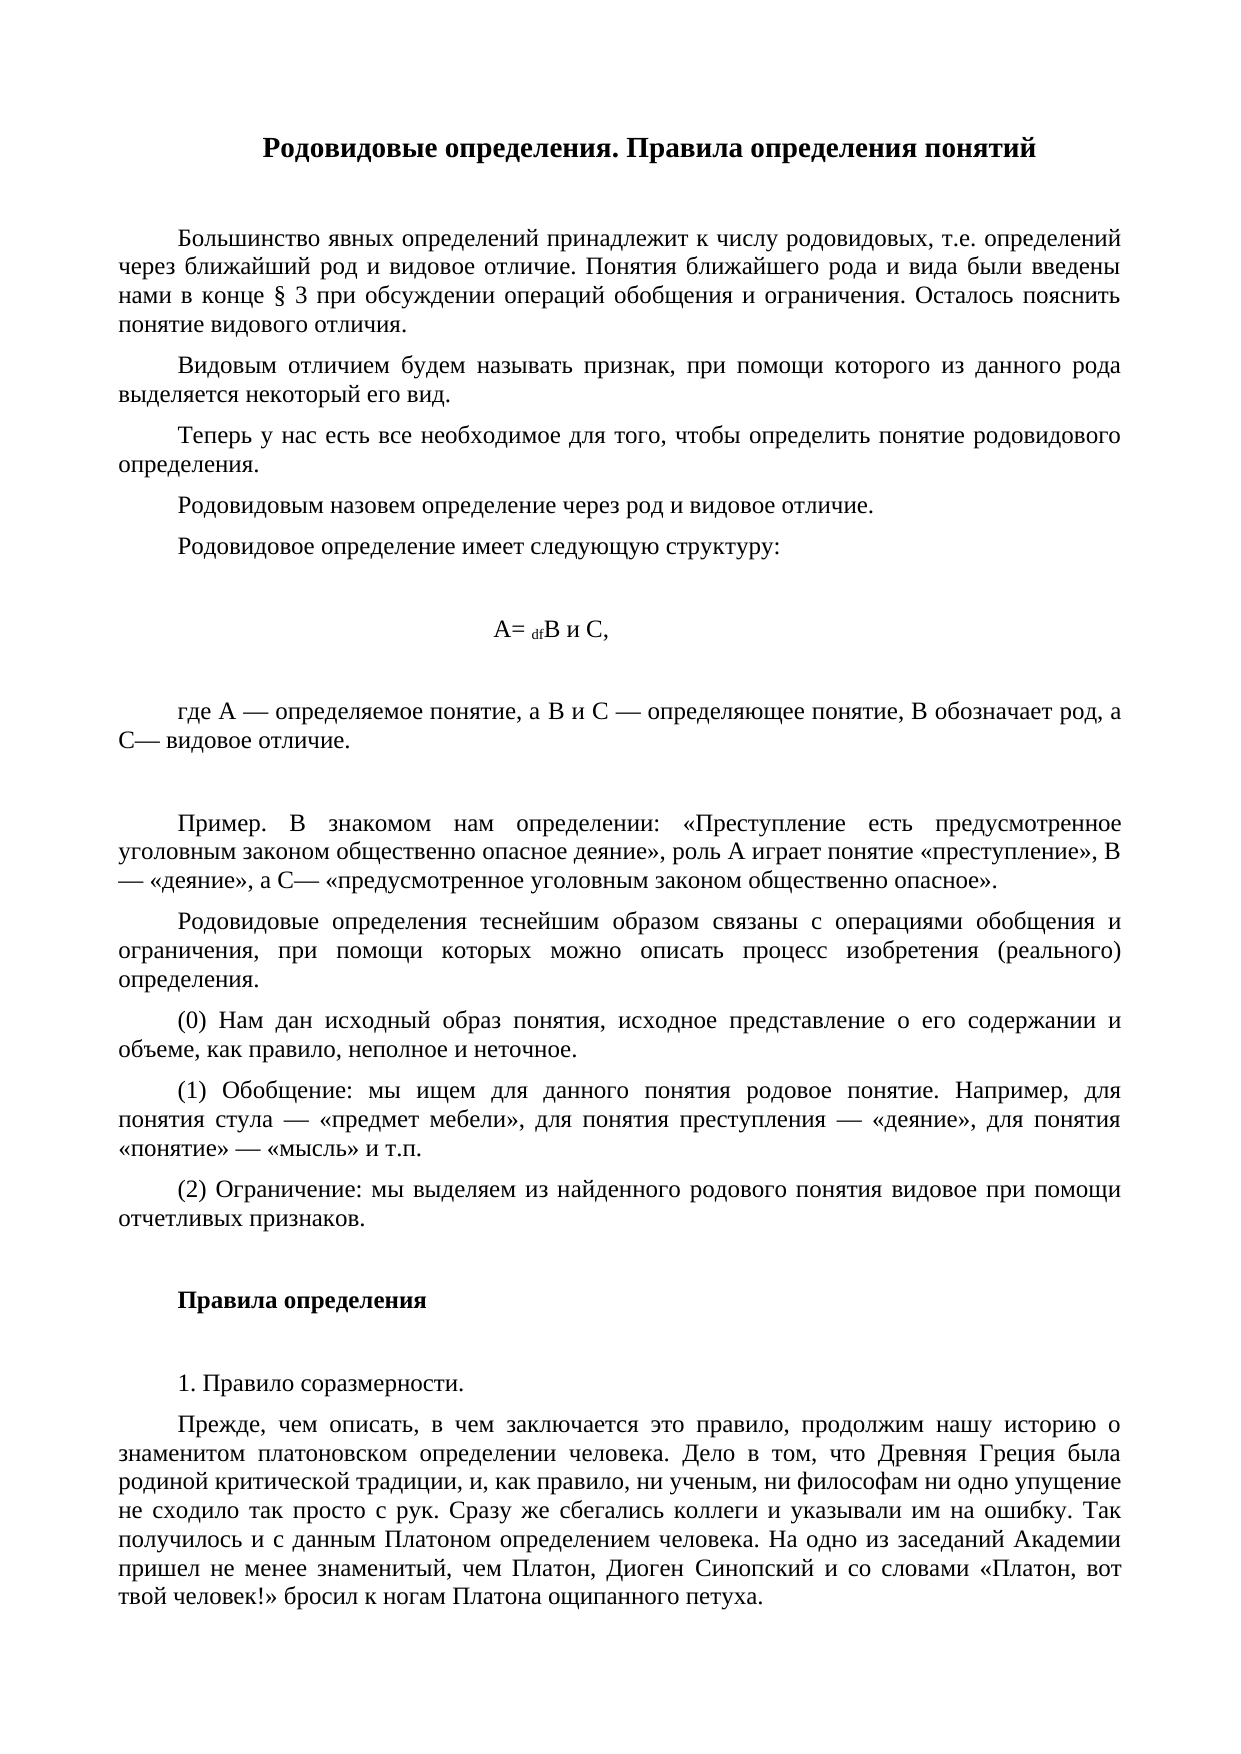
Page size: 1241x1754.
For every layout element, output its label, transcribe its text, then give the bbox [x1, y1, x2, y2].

text Родовидовые определения. Правила определения понятий [118, 131, 1122, 164]
text Большинство явных определений принадлежит к числу родовидовых, т.е. определений через ближайший род и видовое отличие. Понятия ближайшего рода и вида были введены нами в конце § 3 при обсуждении операций обобщения и ограничения. Осталось пояснить понятие видового отличия. [118, 223, 1122, 338]
text Видовым отличием будем называть признак, при помощи которого из данного рода выделяется некоторый его вид. [118, 350, 1122, 408]
text 1. Правило соразмерности. [118, 1368, 1122, 1396]
text Прежде, чем описать, в чем заключается это правило, продолжим нашу историю о знаменитом платоновском определении человека. Дело в том, что Древняя Греция была родиной критической традиции, и, как правило, ни ученым, ни философам ни одно упущение не сходило так просто с рук. Сразу же сбегались коллеги и указывали им на ошибку. Так получилось и с данным Платоном определением человека. На одно из заседаний Академии пришел не менее знаменитый, чем Платон, Диоген Синопский и со словами «Платон, вот твой человек!» бросил к ногам Платона ощипанного петуха. [118, 1409, 1122, 1610]
text А= dfВ и С, [118, 614, 1122, 643]
text Теперь у нас есть все необходимое для того, чтобы определить понятие родовидового определения. [118, 420, 1122, 478]
text Родовидовым назовем определение через род и видовое отличие. [118, 490, 1122, 519]
text Правила определения [118, 1285, 1122, 1314]
text где А — определяемое понятие, а В и С — определяющее понятие, В обозначает род, а С— видовое отличие. [118, 696, 1122, 754]
text Родовидовое определение имеет следующую структуру: [118, 531, 1122, 560]
text (0) Нам дан исходный образ понятия, исходное представление о его содержании и объеме, как правило, неполное и неточное. [118, 1005, 1122, 1063]
text (1) Обобщение: мы ищем для данного понятия родовое понятие. Например, для понятия стула — «предмет мебели», для понятия преступления — «деяние», для понятия «понятие» — «мысль» и т.п. [118, 1075, 1122, 1161]
text Родовидовые определения теснейшим образом связаны с операциями обобщения и ограничения, при помощи которых можно описать процесс изобретения (реального) определения. [118, 906, 1122, 993]
text Пример. В знакомом нам определении: «Преступление есть предусмотренное уголовным законом общественно опасное деяние», роль А играет понятие «преступление», В— «деяние», а С— «предусмотренное уголовным законом общественно опасное». [118, 808, 1122, 894]
text (2) Ограничение: мы выделяем из найденного родового понятия видовое при помощи отчетливых признаков. [118, 1174, 1122, 1231]
